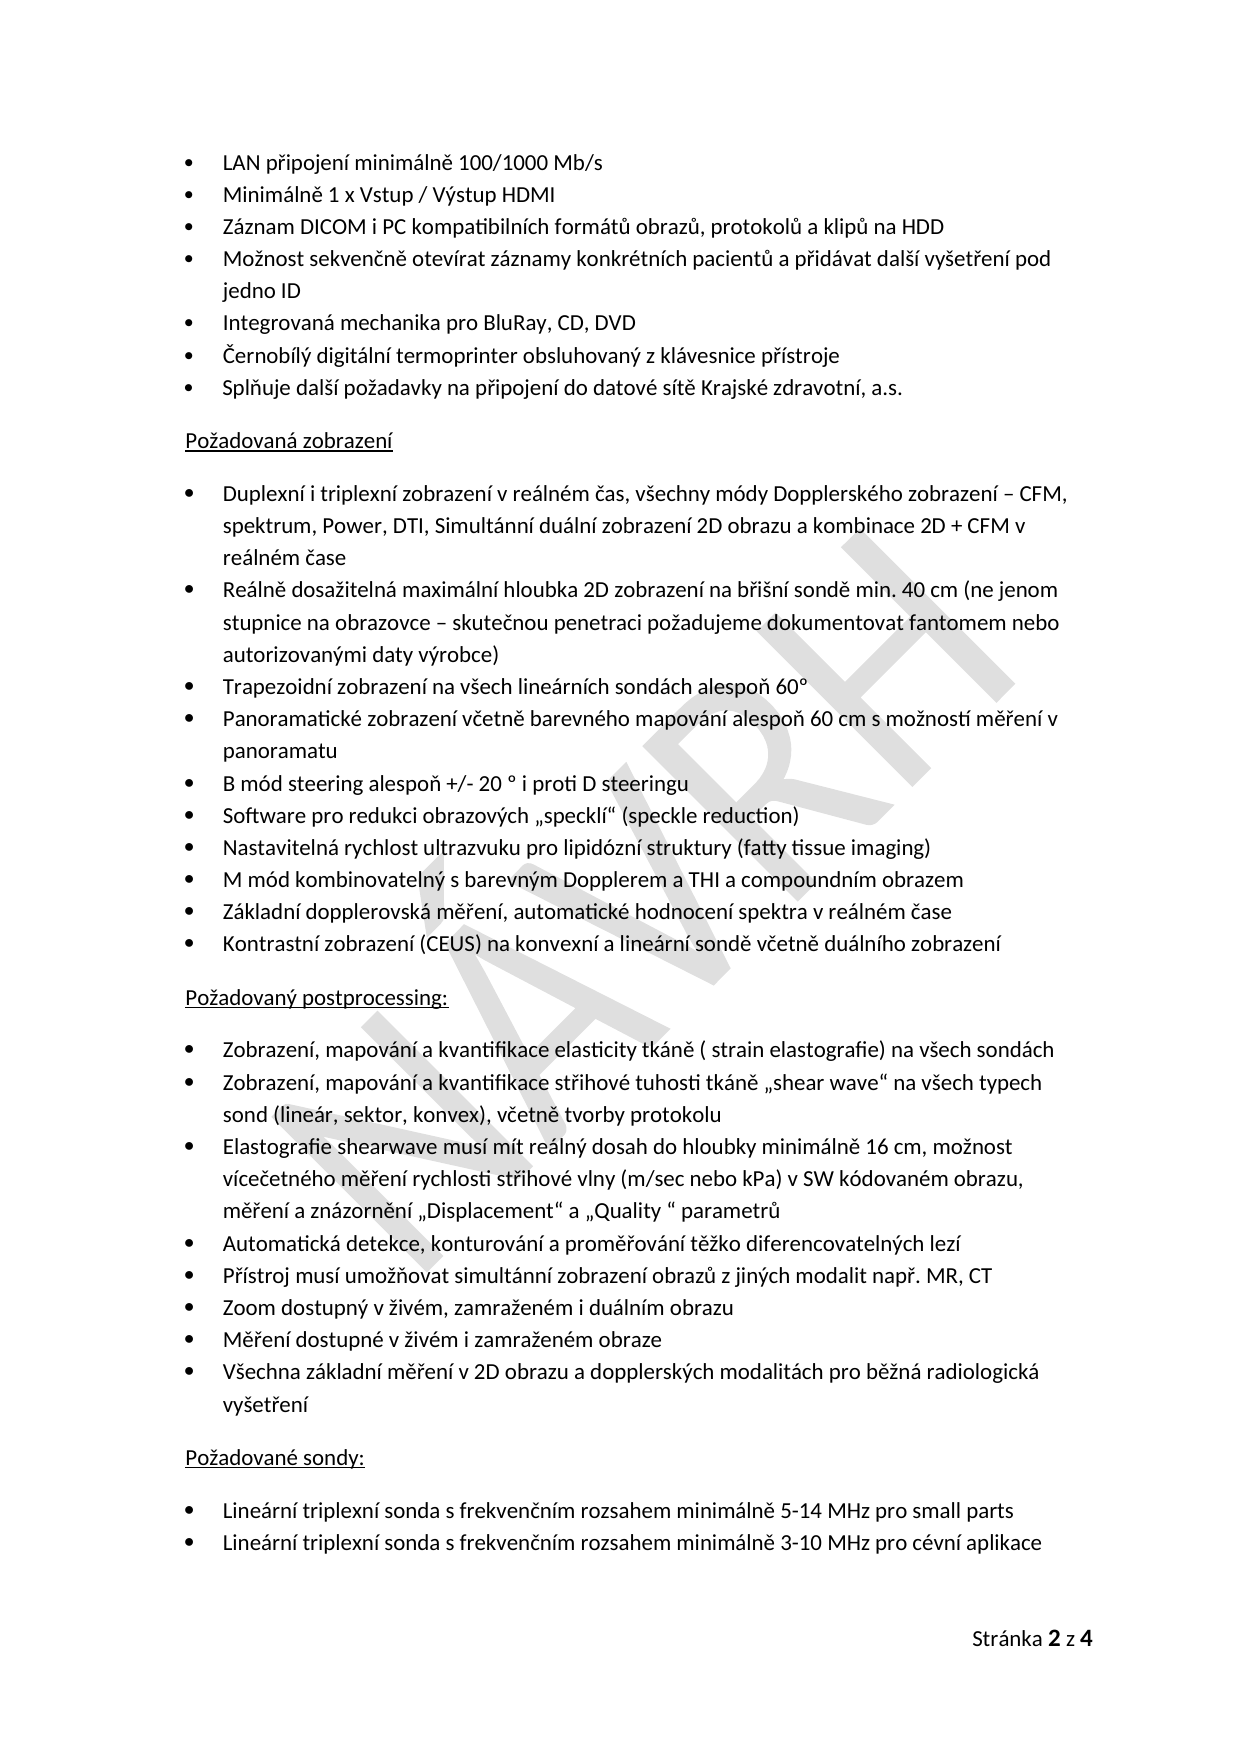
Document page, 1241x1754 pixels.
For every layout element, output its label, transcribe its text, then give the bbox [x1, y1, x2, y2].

list Software pro redukci obrazových „specklí“ (speckle reduction) [185, 801, 1093, 829]
list Měření dostupné v živém i zamraženém obraze [185, 1325, 1093, 1353]
list Zobrazení, mapování a kvantifikace elasticity tkáně ( strain elastografie) na všech sondách [185, 1036, 1093, 1064]
list Integrovaná mechanika pro BluRay, CD, DVD [185, 308, 1093, 337]
list Lineární triplexní sonda s frekvenčním rozsahem minimálně 5-14 MHz pro small parts [185, 1496, 1093, 1524]
list Reálně dosažitelná maximální hloubka 2D zobrazení na břišní sondě min. 40 cm (ne jenom stupnice na obrazovce – skutečnou penetraci požadujeme dokumentovat fantomem nebo autorizovanými daty výrobce) [185, 576, 1093, 668]
text Požadovaný postprocessing: [185, 983, 1093, 1011]
list Možnost sekvenčně otevírat záznamy konkrétních pacientů a přidávat další vyšetření pod jedno ID [185, 244, 1093, 304]
list Splňuje další požadavky na připojení do datové sítě Krajské zdravotní, a.s. [185, 373, 1093, 401]
list Duplexní i triplexní zobrazení v reálném čas, všechny módy Dopplerského zobrazení – CFM, spektrum, Power, DTI, Simultánní duální zobrazení 2D obrazu a kombinace 2D + CFM v reálném čase [185, 479, 1093, 571]
list Přístroj musí umožňovat simultánní zobrazení obrazů z jiných modalit např. MR, CT [185, 1261, 1093, 1289]
text Požadované sondy: [185, 1443, 1093, 1471]
list B mód steering alespoň +/- 20 º i proti D steeringu [185, 769, 1093, 797]
list Kontrastní zobrazení (CEUS) na konvexní a lineární sondě včetně duálního zobrazení [185, 929, 1093, 958]
list Zoom dostupný v živém, zamraženém i duálním obrazu [185, 1293, 1093, 1321]
list Lineární triplexní sonda s frekvenčním rozsahem minimálně 3-10 MHz pro cévní aplikace [185, 1528, 1093, 1556]
list Elastografie shearwave musí mít reálný dosah do hloubky minimálně 16 cm, možnost vícečetného měření rychlosti střihové vlny (m/sec nebo kPa) v SW kódovaném obrazu, měření a znázornění „Displacement“ a „Quality “ parametrů [185, 1132, 1093, 1224]
list Všechna základní měření v 2D obrazu a dopplerských modalitách pro běžná radiologická vyšetření [185, 1357, 1093, 1418]
list Zobrazení, mapování a kvantifikace střihové tuhosti tkáně „shear wave“ na všech typech sond (lineár, sektor, konvex), včetně tvorby protokolu [185, 1068, 1093, 1128]
list Nastavitelná rychlost ultrazvuku pro lipidózní struktury (fatty tissue imaging) [185, 833, 1093, 861]
list LAN připojení minimálně 100/1000 Mb/s [185, 148, 1093, 176]
list Automatická detekce, konturování a proměřování těžko diferencovatelných lezí [185, 1229, 1093, 1257]
list M mód kombinovatelný s barevným Dopplerem a THI a compoundním obrazem [185, 865, 1093, 893]
list Záznam DICOM i PC kompatibilních formátů obrazů, protokolů a klipů na HDD [185, 212, 1093, 240]
list Černobílý digitální termoprinter obsluhovaný z klávesnice přístroje [185, 341, 1093, 369]
list Panoramatické zobrazení včetně barevného mapování alespoň 60 cm s možností měření v panoramatu [185, 704, 1093, 764]
list Trapezoidní zobrazení na všech lineárních sondách alespoň 60º [185, 672, 1093, 700]
text Požadovaná zobrazení [185, 426, 1093, 454]
list Základní dopplerovská měření, automatické hodnocení spektra v reálném čase [185, 897, 1093, 925]
list Minimálně 1 x Vstup / Výstup HDMI [185, 180, 1093, 208]
